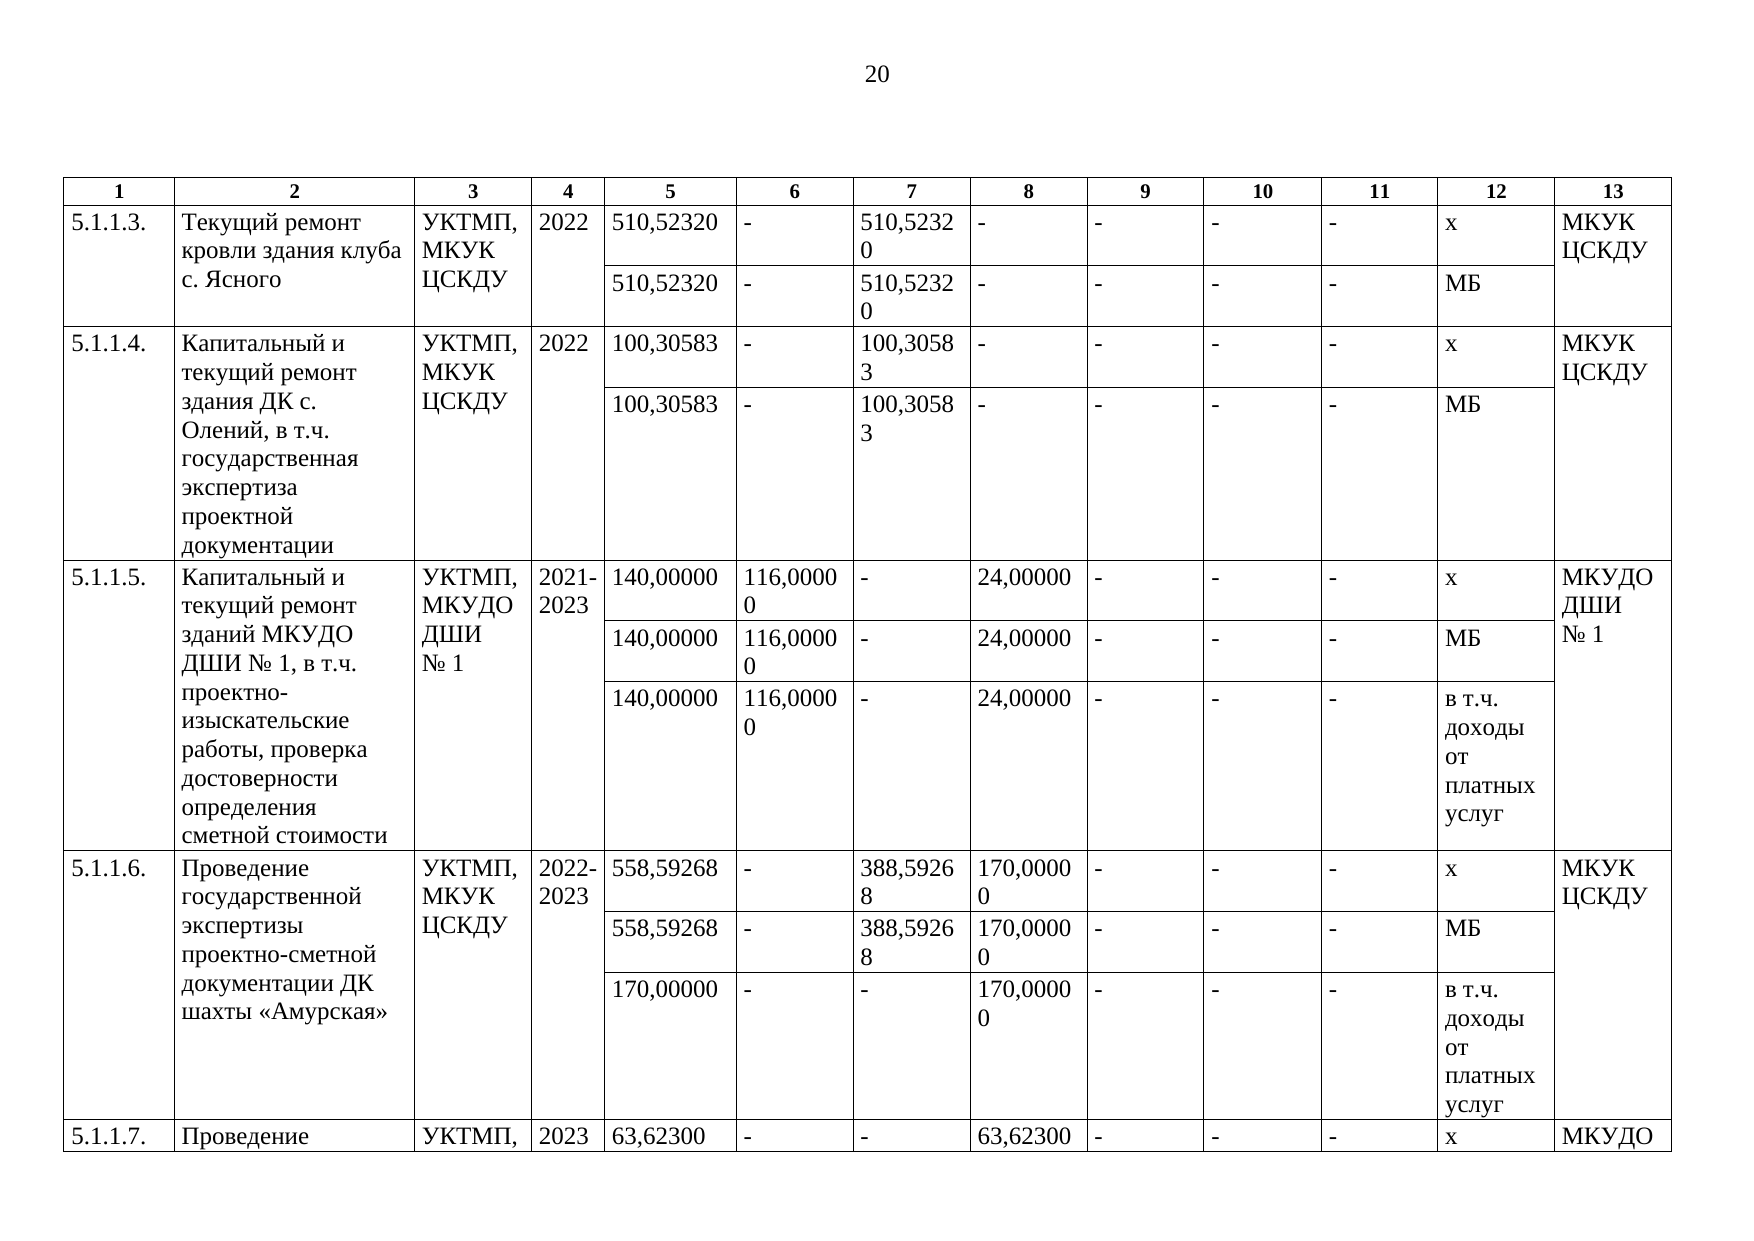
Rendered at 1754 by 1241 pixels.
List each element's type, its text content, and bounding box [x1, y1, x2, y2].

table_cell - [737, 206, 853, 265]
table_cell - [1088, 851, 1203, 911]
table_cell 510,52320 [854, 266, 970, 326]
table_cell х [1438, 327, 1554, 387]
table_cell 2022-2023 [532, 851, 604, 1119]
table_cell МКУДО ДШИ № 1 [1555, 561, 1671, 850]
table_cell МБ [1438, 912, 1554, 972]
table_cell 2023 [532, 1120, 604, 1151]
table_cell - [1088, 388, 1203, 559]
table_header 12 [1438, 178, 1554, 204]
table_header 8 [971, 178, 1087, 204]
table_cell - [971, 206, 1087, 265]
table_cell 100,30583 [605, 327, 736, 387]
table_cell 2022 [532, 327, 604, 559]
table_cell - [1322, 266, 1437, 326]
table_cell 170,00000 [605, 973, 736, 1119]
table_cell МКУК ЦСКДУ [1555, 851, 1671, 1119]
table_cell - [1088, 561, 1203, 620]
table_cell х [1438, 851, 1554, 911]
table_cell - [1088, 682, 1203, 850]
table_cell - [1204, 682, 1321, 850]
table_cell УКТМП, МКУК ЦСКДУ [415, 851, 531, 1119]
table_cell УКТМП, МКУДО ДШИ № 1 [415, 561, 531, 850]
table_cell 140,00000 [605, 621, 736, 681]
table_cell - [854, 621, 970, 681]
table_cell 388,59268 [854, 851, 970, 911]
table_cell 116,00000 [737, 682, 853, 850]
table_cell - [1322, 1120, 1437, 1151]
table_header 11 [1322, 178, 1437, 204]
table_cell 558,59268 [605, 912, 736, 972]
table_cell 558,59268 [605, 851, 736, 911]
table_cell - [1204, 621, 1321, 681]
table_cell - [1322, 682, 1437, 850]
table_cell - [1322, 912, 1437, 972]
table_cell 140,00000 [605, 682, 736, 850]
table_cell - [1204, 327, 1321, 387]
table_cell - [1204, 266, 1321, 326]
table_cell - [1088, 912, 1203, 972]
table_cell - [1088, 327, 1203, 387]
table_header 5 [605, 178, 736, 204]
table_cell - [1322, 973, 1437, 1119]
table_cell - [1088, 621, 1203, 681]
table_cell - [854, 561, 970, 620]
table_cell 63,62300 [971, 1120, 1087, 1151]
table_cell 5.1.1.7. [64, 1120, 174, 1151]
table_cell 5.1.1.4. [64, 327, 174, 559]
table_header 2 [175, 178, 414, 204]
table_cell 63,62300 [605, 1120, 736, 1151]
table_cell - [737, 266, 853, 326]
table_cell Проведение государственной экспертизы проектно-сметной документации ДК шахты «Амурская» [175, 851, 414, 1119]
table_cell МКУК ЦСКДУ [1555, 327, 1671, 559]
table_header 9 [1088, 178, 1203, 204]
table_cell МБ [1438, 266, 1554, 326]
table_header 4 [532, 178, 604, 204]
table_cell 2021-2023 [532, 561, 604, 850]
table_header 1 [64, 178, 174, 204]
table_cell 100,30583 [854, 327, 970, 387]
table_cell - [1204, 912, 1321, 972]
table_cell - [1088, 206, 1203, 265]
table_cell - [1204, 1120, 1321, 1151]
table_cell - [737, 912, 853, 972]
table_cell 100,30583 [605, 388, 736, 559]
table_header 3 [415, 178, 531, 204]
table_cell - [1322, 851, 1437, 911]
table_cell - [1322, 561, 1437, 620]
table_cell 24,00000 [971, 682, 1087, 850]
table_cell - [737, 851, 853, 911]
table_cell - [1322, 621, 1437, 681]
table_cell 388,59268 [854, 912, 970, 972]
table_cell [175, 1120, 414, 1151]
table_cell МБ [1438, 621, 1554, 681]
table_cell - [1204, 973, 1321, 1119]
table_cell УКТМП, МКУК ЦСКДУ [415, 206, 531, 326]
table_cell - [854, 973, 970, 1119]
table_cell УКТМП, МКУК ЦСКДУ [415, 327, 531, 559]
table_cell - [737, 327, 853, 387]
table_cell 5.1.1.3. [64, 206, 174, 326]
table_cell 116,00000 [737, 561, 853, 620]
table_header 13 [1555, 178, 1671, 204]
table_cell 140,00000 [605, 561, 736, 620]
table_cell - [1204, 561, 1321, 620]
table_cell 5.1.1.5. [64, 561, 174, 850]
table_cell - [854, 682, 970, 850]
table_cell 510,52320 [854, 206, 970, 265]
table_cell 116,00000 [737, 621, 853, 681]
table_cell 24,00000 [971, 621, 1087, 681]
table_cell - [971, 388, 1087, 559]
table_cell - [1204, 388, 1321, 559]
table_cell УКТМП, МКУДО ДШИ № 2 [415, 1120, 531, 1151]
table_cell - [737, 1120, 853, 1151]
table_cell Текущий ремонт кровли здания клуба с. Ясного [175, 206, 414, 326]
table_cell - [1322, 206, 1437, 265]
table_cell 510,52320 [605, 206, 736, 265]
table_cell 5.1.1.6. [64, 851, 174, 1119]
table_cell Капитальный и текущий ремонт здания ДК с. Олений, в т.ч. государственная экспертиза проектной документации [175, 327, 414, 559]
table_cell - [737, 973, 853, 1119]
table_cell 510,52320 [605, 266, 736, 326]
table_cell - [854, 1120, 970, 1151]
table_cell 2022 [532, 206, 604, 326]
table_cell х [1438, 206, 1554, 265]
table_cell МБ [1438, 388, 1554, 559]
table_cell - [737, 388, 853, 559]
table_cell 100,30583 [854, 388, 970, 559]
table_cell х [1438, 561, 1554, 620]
table_cell - [1204, 206, 1321, 265]
table_cell - [1204, 851, 1321, 911]
table_cell в т.ч. доходы от платных услуг [1438, 682, 1554, 850]
table_header 10 [1204, 178, 1321, 204]
table_cell - [1088, 1120, 1203, 1151]
table_cell - [971, 266, 1087, 326]
table_cell 24,00000 [971, 561, 1087, 620]
table_header 6 [737, 178, 853, 204]
table_cell 170,00000 [971, 973, 1087, 1119]
table_cell МКУК ЦСКДУ [1555, 206, 1671, 326]
table_cell в т.ч. доходы от платных услуг [1438, 973, 1554, 1119]
table_cell Капитальный и текущий ремонт зданий МКУДО ДШИ № 1, в т.ч. проектно-изыскательские работы, проверка достоверности определения сметной стоимости [175, 561, 414, 850]
table_cell - [1088, 266, 1203, 326]
table_cell - [971, 327, 1087, 387]
table_cell х [1438, 1120, 1554, 1151]
table_cell 170,00000 [971, 851, 1087, 911]
table_cell - [1088, 973, 1203, 1119]
table_header 7 [854, 178, 970, 204]
table_cell - [1322, 327, 1437, 387]
table_cell - [1322, 388, 1437, 559]
table_cell МКУДО ДШИ № 2 [1555, 1120, 1671, 1151]
table_cell 170,00000 [971, 912, 1087, 972]
